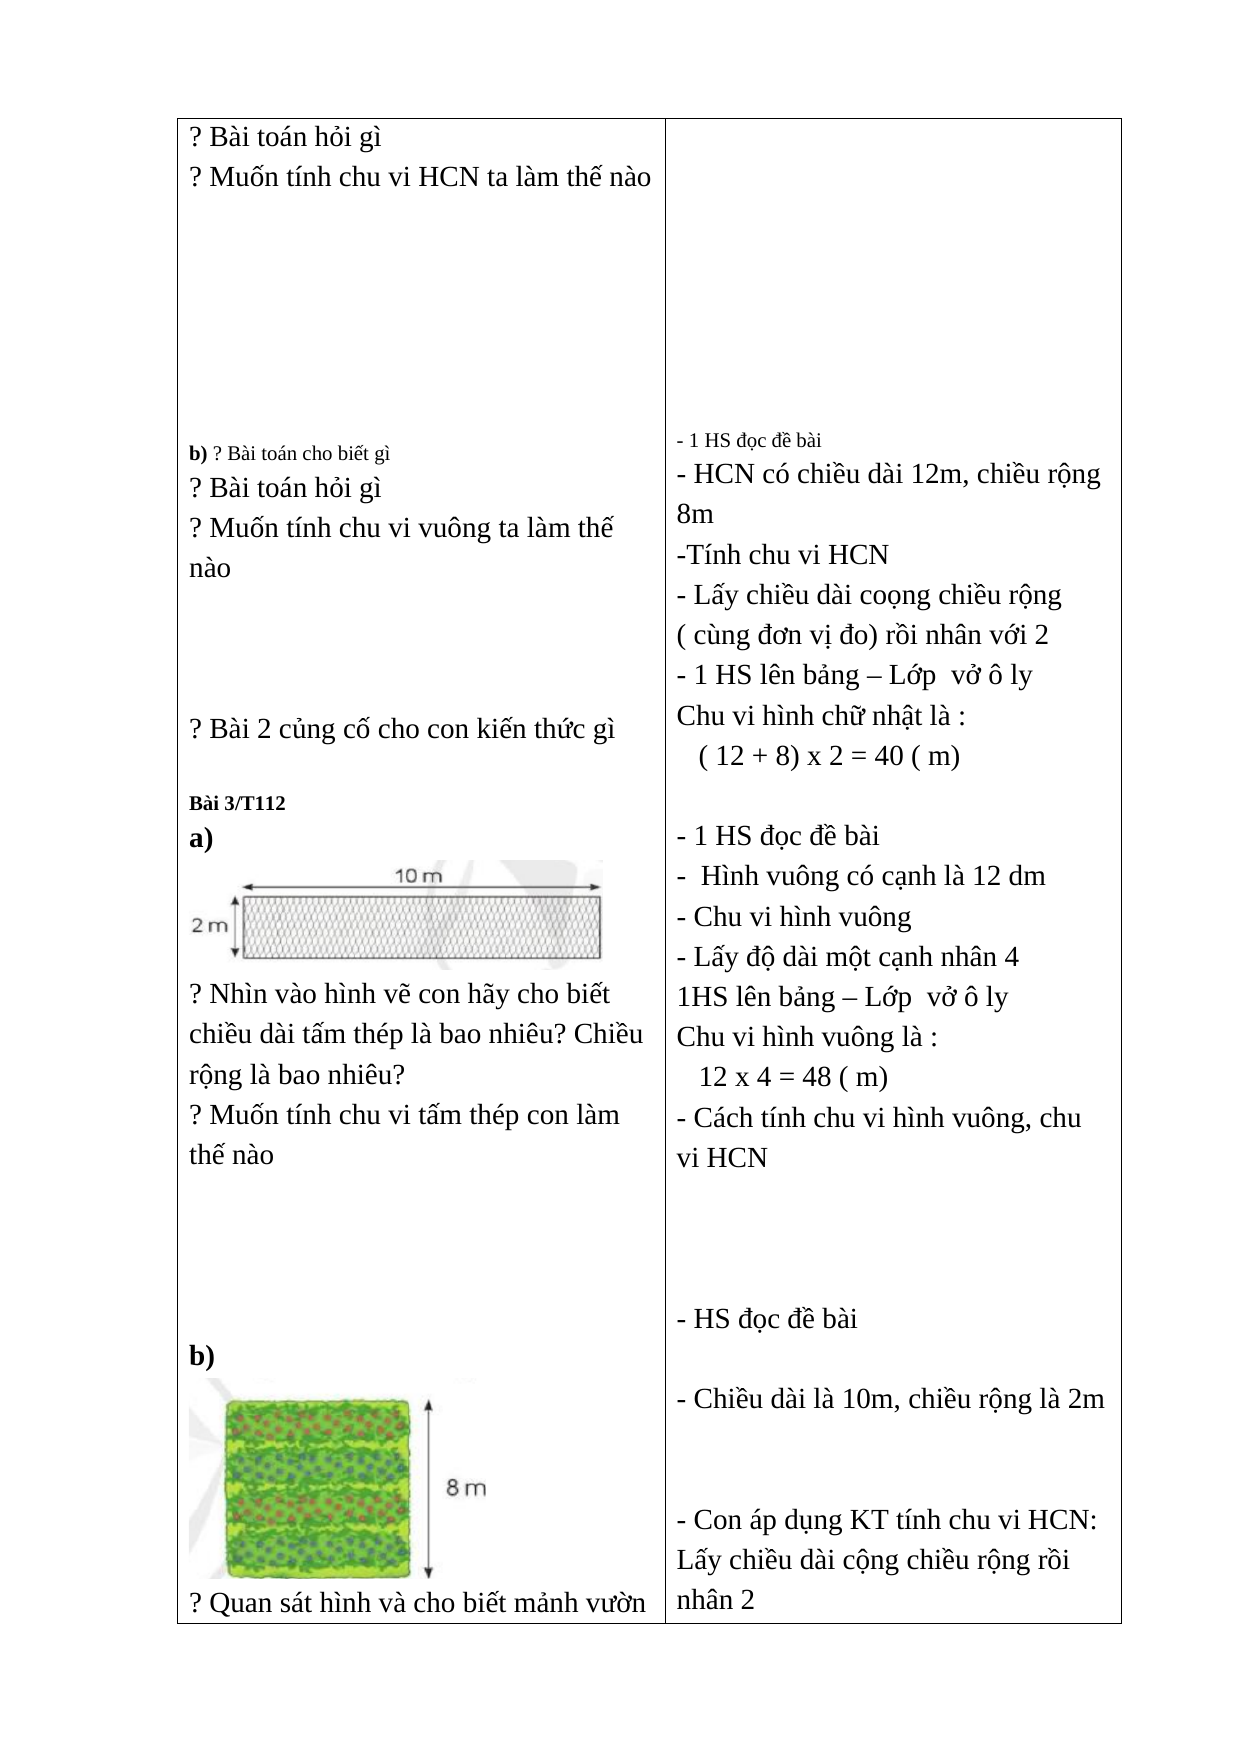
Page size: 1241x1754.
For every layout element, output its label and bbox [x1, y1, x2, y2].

picture [188, 1378, 486, 1579]
table_cell [178, 119, 665, 1622]
picture [188, 860, 603, 970]
table_cell [666, 119, 1121, 1622]
